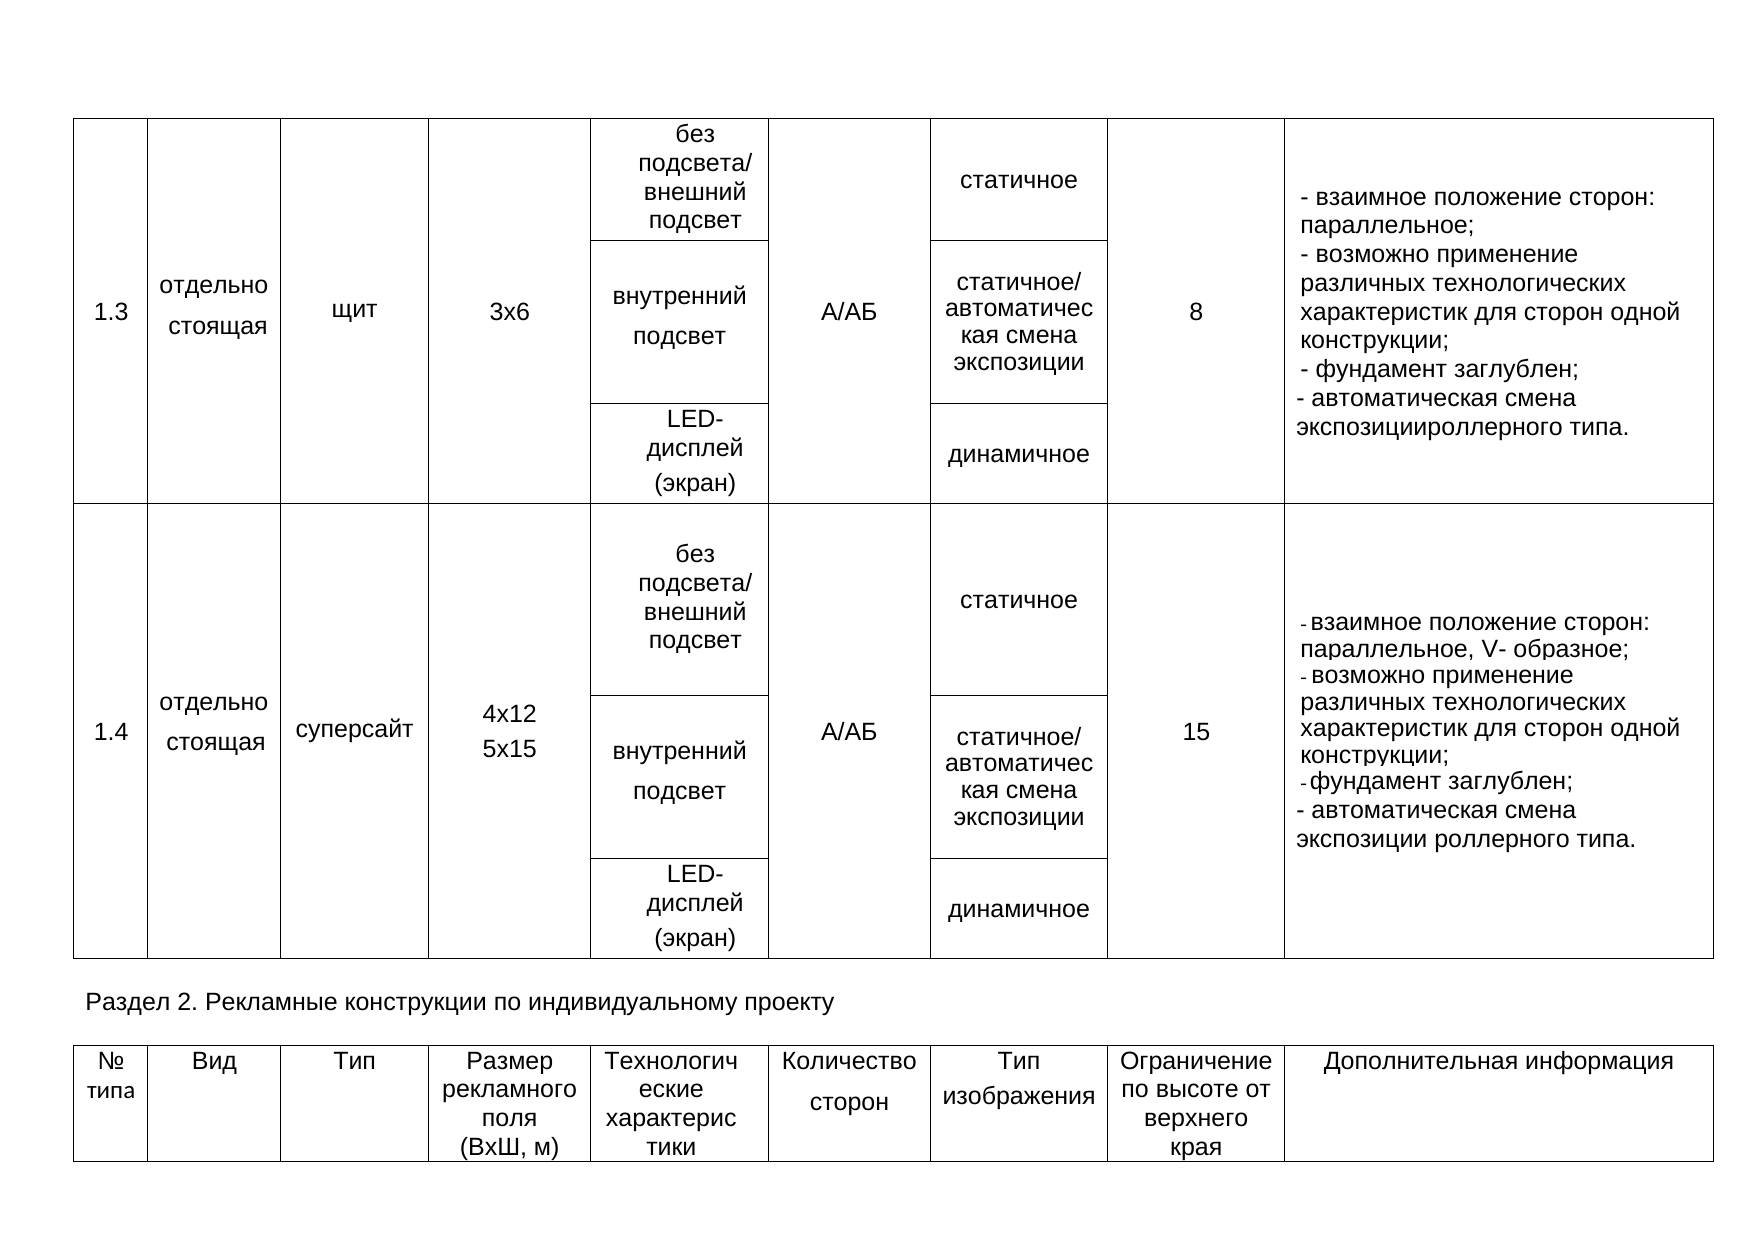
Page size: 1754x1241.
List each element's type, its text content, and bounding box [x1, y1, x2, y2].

table_cell Размер рекламного поля (ВхШ, м) [429, 1046, 482, 1161]
table_cell Ограничение по высоте от верхнего края конструкции до уровня дорожного покрытия (м) [1108, 1046, 1170, 1161]
table_cell № типа [74, 1046, 147, 1161]
table_cell LED-дисплей (экран) [591, 859, 768, 958]
table_cell внутренний подсвет [591, 696, 768, 858]
table_cell взаимное положение сторон: параллельное, V- образное; возможно применение различных технологических характеристик для сторон одной конструкции; фундамент заглублен; - автоматическая смена экспозиции роллерного типа. [1285, 504, 1713, 958]
table_cell 8 [1108, 119, 1284, 503]
table_cell Ограничение по высоте от верхнего края конструкции до уровня дорожного покрытия (м) [1222, 1046, 1284, 1161]
table_cell 4x12 5x15 [429, 504, 590, 958]
table_cell статичное [931, 119, 1107, 240]
table_cell Тип [281, 1046, 428, 1161]
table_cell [1285, 1046, 1713, 1161]
table_cell 1.3 [74, 119, 147, 503]
table_cell А/АБ [769, 119, 930, 503]
table_cell Технологические характеристики [591, 1046, 646, 1161]
table_cell Раздел 2. Рекламные конструкции по индивидуальному проекту [74, 959, 1713, 1044]
table_cell отдельно стоящая [148, 119, 280, 503]
table_cell щит [281, 119, 428, 503]
table_cell 1.4 [74, 504, 147, 958]
table_cell - взаимное положение сторон: параллельное; - возможно применение различных технологических характеристик для сторон одной конструкции; - фундамент заглублен; - автоматическая смена экспозициироллерного типа. [1285, 119, 1713, 503]
table_cell суперсайт [281, 504, 428, 958]
table_cell 3x6 [429, 119, 590, 503]
table_cell внутренний подсвет [591, 241, 768, 403]
table_cell статичное/ автоматическая смена экспозиции [931, 696, 1107, 858]
table_cell без подсвета/ внешний подсвет [591, 504, 768, 695]
table_cell динамичное [931, 859, 1107, 958]
table_cell LED-дисплей (экран) [591, 404, 768, 503]
table_cell Вид [148, 1046, 280, 1161]
table_cell 15 [1108, 504, 1284, 958]
table_cell статичное [931, 504, 1107, 695]
table_cell Размер рекламного поля (ВхШ, м) [537, 1046, 590, 1161]
table_cell А/АБ [769, 504, 930, 958]
table_cell Тип изображения [931, 1046, 1107, 1161]
table_cell Количество сторон [769, 1046, 930, 1161]
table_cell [931, 241, 1107, 403]
table_cell отдельно стоящая [148, 504, 280, 958]
table_cell динамичное [931, 404, 1107, 503]
table_cell Технологические характеристики [696, 1046, 768, 1161]
table_cell без подсвета/ внешний подсвет [591, 119, 768, 240]
